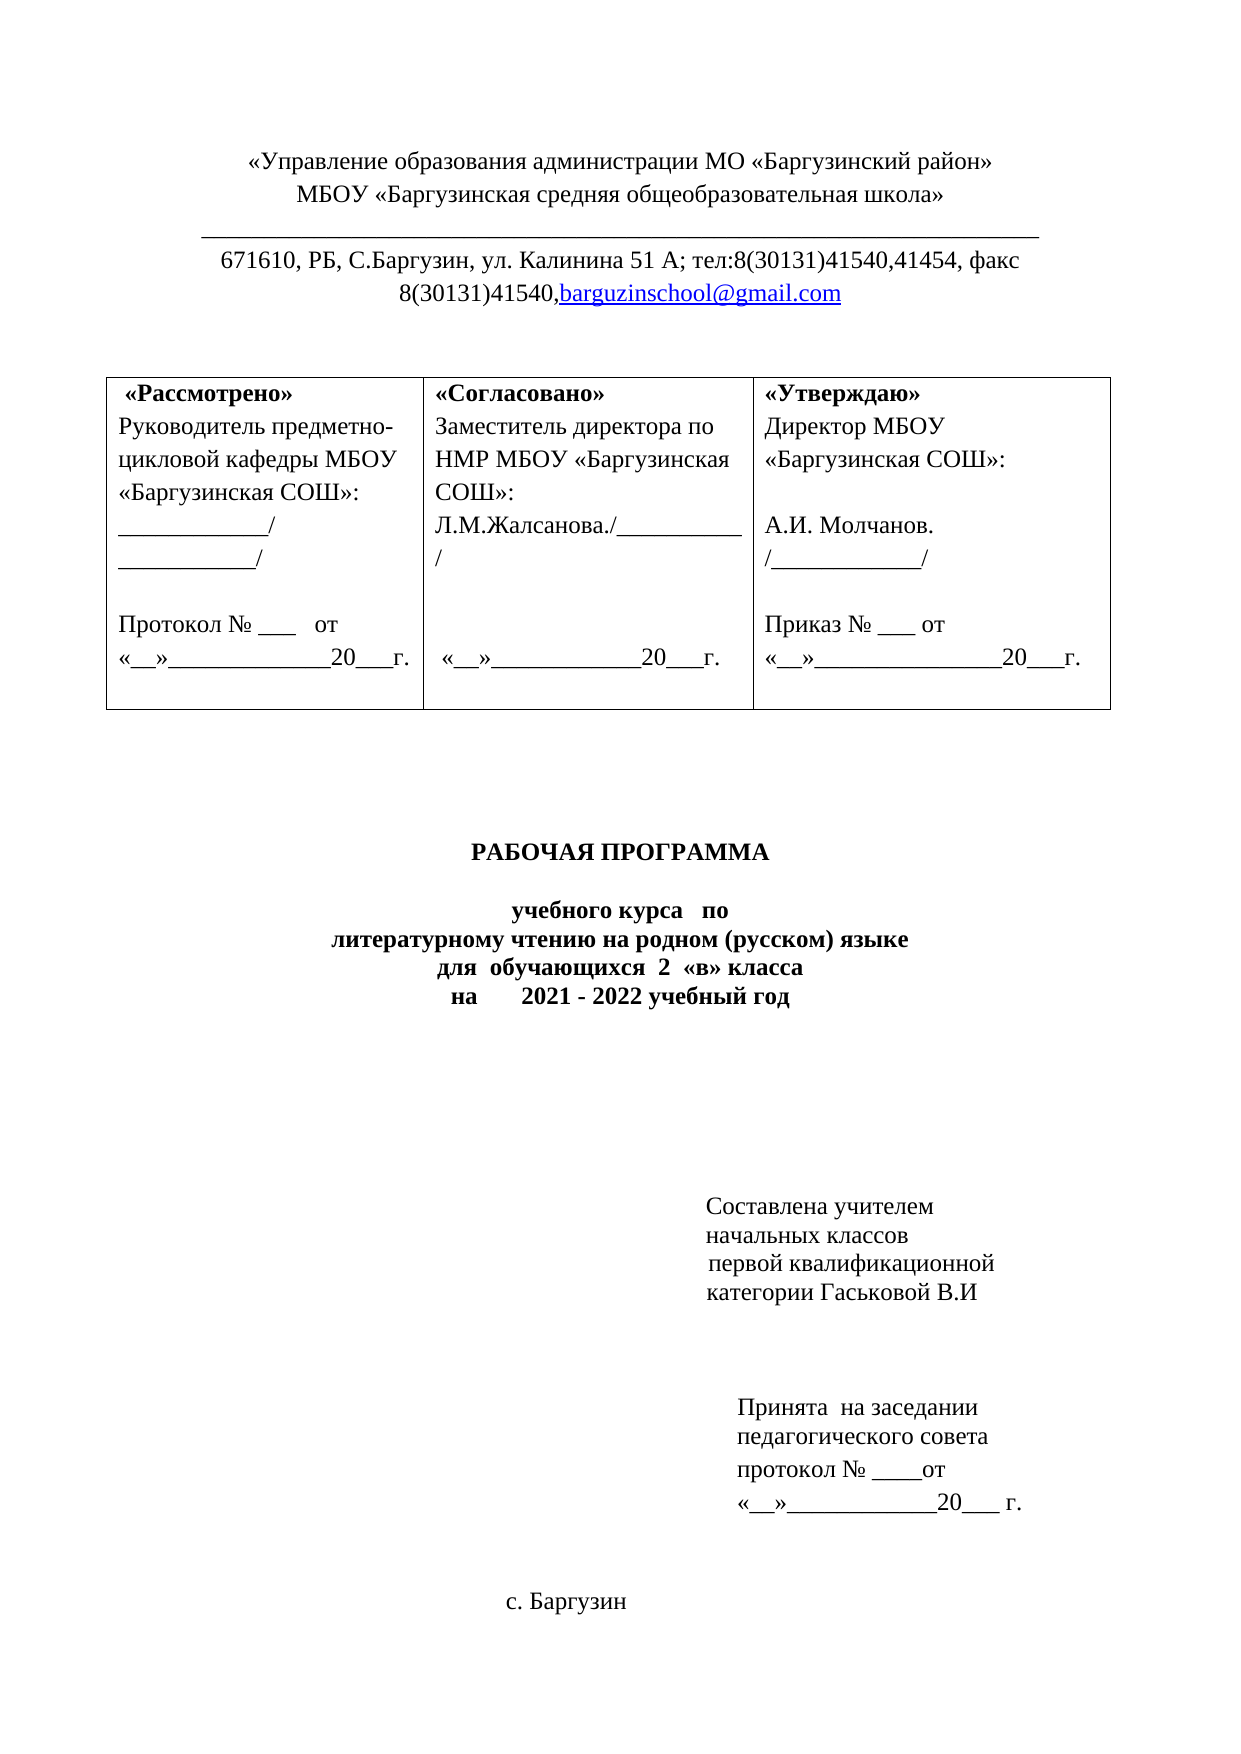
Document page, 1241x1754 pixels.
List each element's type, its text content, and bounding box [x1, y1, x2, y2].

text с. Баргузин [118, 1586, 1122, 1615]
text ___________________________________________________________________ [118, 212, 1122, 241]
text 671610, РБ, С.Баргузин, ул. Калинина 51 А; тел:8(30131)41540,41454, факс [118, 245, 1122, 274]
table_header «Рассмотрено» Руководитель предметно-цикловой кафедры МБОУ «Баргузинская СОШ»: ____________/___________/ Протокол № ___ от «__»_____________20___г. [107, 378, 423, 708]
text на 2021 - 2022 учебный год [118, 981, 1122, 1010]
text протокол № ____от «__»____________20___ г. [737, 1454, 1122, 1516]
text литературному чтению на родном (русском) языке [118, 924, 1122, 952]
text учебного курса по [118, 895, 1122, 924]
text категории Гаськовой В.И [118, 1277, 1122, 1306]
text МБОУ «Баргузинская средняя общеобразовательная школа» [118, 179, 1122, 208]
text Принята на заседании [118, 1392, 1122, 1421]
table_header «Утверждаю» Директор МБОУ «Баргузинская СОШ»: А.И. Молчанов. /____________/ Приказ № ___ от «__»_______________20___г. [754, 378, 1110, 708]
text для обучающихся 2 «в» класса [118, 952, 1122, 981]
text педагогического совета [737, 1421, 1122, 1450]
text «Управление образования администрации МО «Баргузинский район» [118, 146, 1122, 175]
text начальных классов [118, 1220, 1122, 1248]
text РАБОЧАЯ ПРОГРАММА [118, 837, 1122, 866]
text первой квалификационной [118, 1248, 1122, 1277]
text Составлена учителем [118, 1191, 1122, 1220]
table_header «Согласовано» Заместитель директора по НМР МБОУ «Баргузинская СОШ»: Л.М.Жалсанова./__________/ «__»____________20___г. [424, 378, 753, 708]
text 8(30131)41540,barguzinschool@gmail.com [118, 278, 1122, 307]
